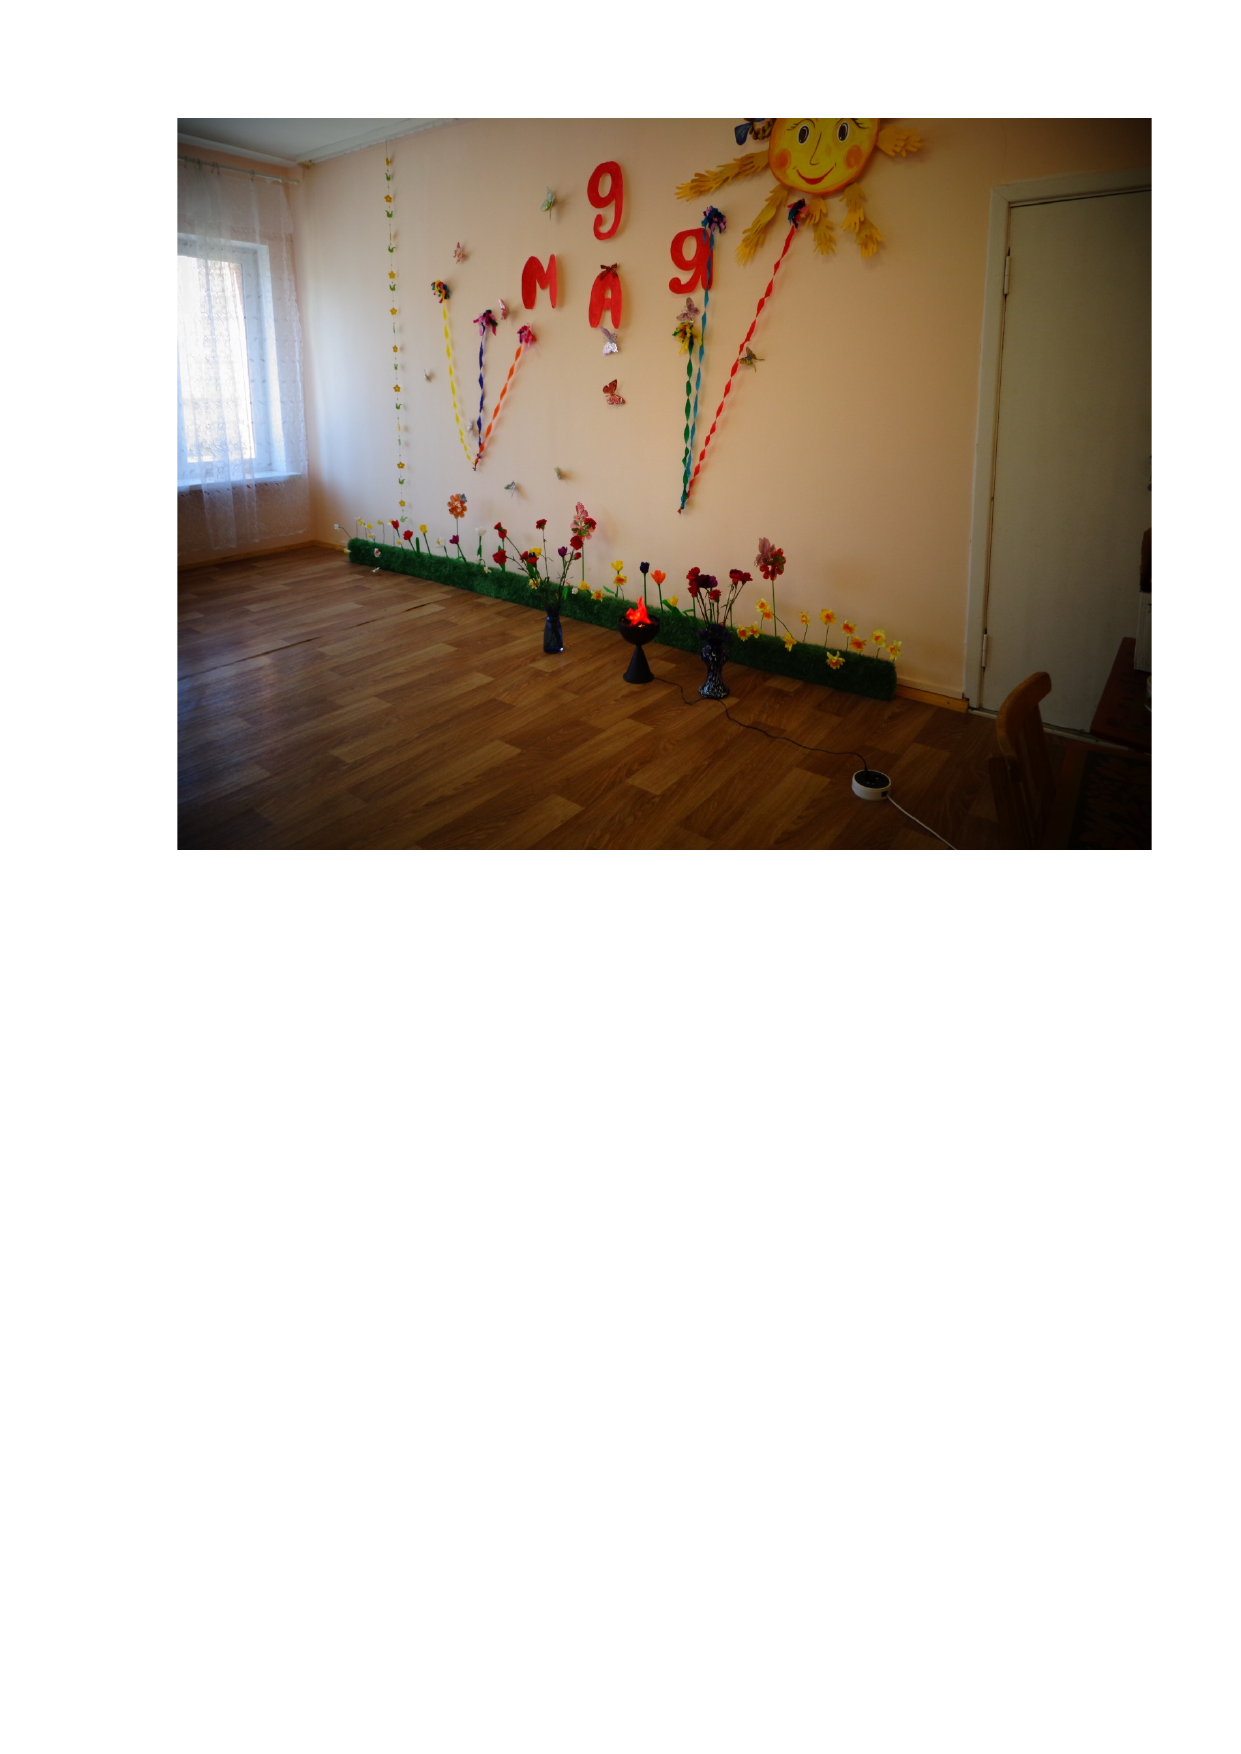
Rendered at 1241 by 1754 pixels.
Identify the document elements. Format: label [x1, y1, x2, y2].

picture [177, 118, 1152, 850]
